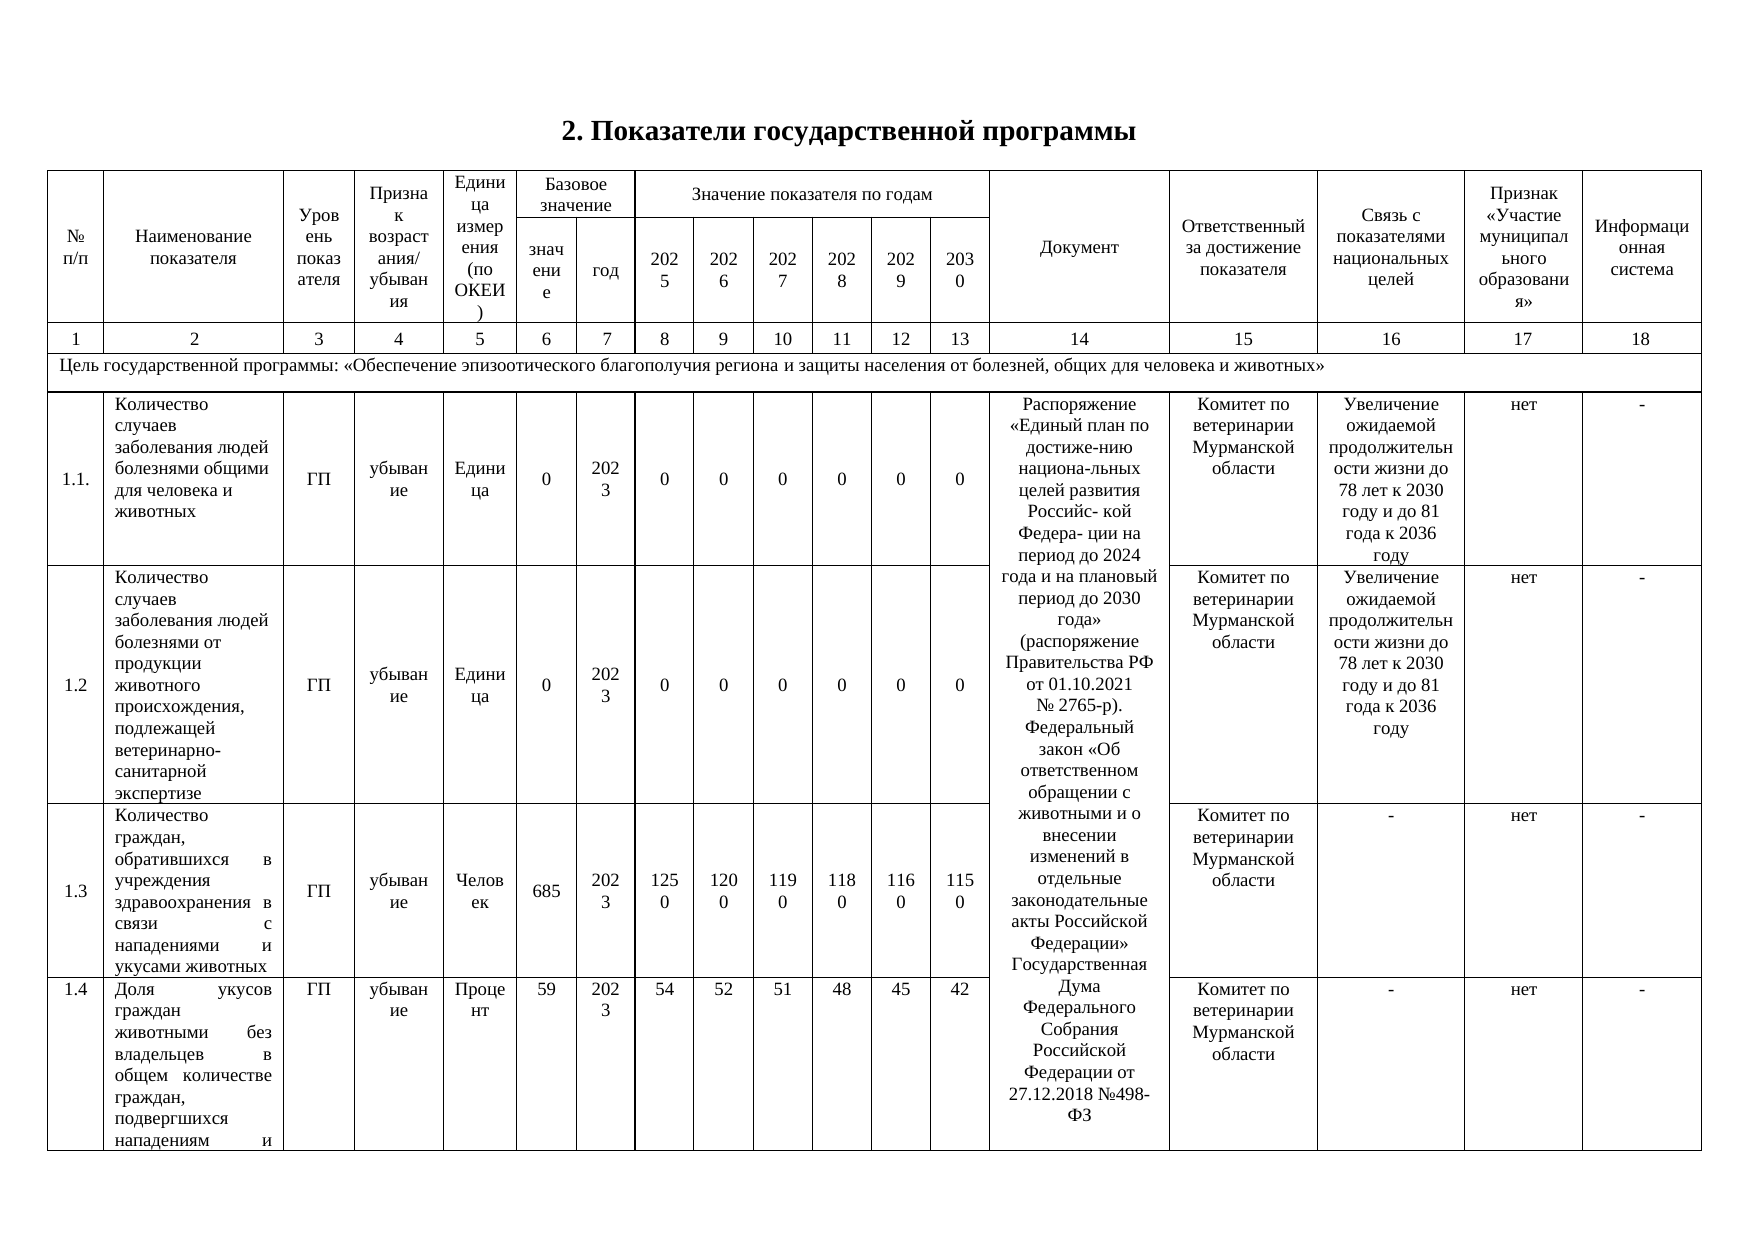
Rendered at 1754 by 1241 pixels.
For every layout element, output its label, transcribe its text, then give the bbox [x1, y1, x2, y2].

table_cell 0 [754, 566, 812, 803]
table_cell 14 [990, 323, 1169, 353]
table_cell убывание [355, 804, 443, 977]
table_cell 6 [517, 323, 576, 353]
text 2. Показатели государственной программы [59, 113, 1639, 146]
table_cell 0 [517, 393, 576, 565]
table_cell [104, 978, 283, 1150]
table_cell Количество случаев заболевания людей болезнями от продукции животного происхождения, подлежащей ветеринарно-санитарной экспертизе [104, 566, 283, 803]
table_cell 2023 [577, 393, 634, 565]
table_cell 2029 [872, 218, 930, 322]
table_cell 0 [872, 393, 930, 565]
table_cell 52 [694, 978, 753, 1150]
table_cell убывание [355, 978, 443, 1150]
table_cell 15 [1170, 323, 1317, 353]
table_cell - [1318, 978, 1464, 1150]
table_cell 1160 [872, 804, 930, 977]
table_cell ГП [284, 804, 354, 977]
table_cell 0 [636, 393, 693, 565]
table_cell 0 [872, 566, 930, 803]
table_cell 17 [1465, 323, 1582, 353]
table_cell 0 [694, 393, 753, 565]
table_header № п/п [48, 171, 103, 322]
table_cell Комитет по ветеринарии Мурманской области [1170, 393, 1317, 565]
table_cell 685 [517, 804, 576, 977]
table_cell Комитет по ветеринарии Мурманской области [1170, 566, 1317, 803]
table_header Документ [990, 171, 1169, 322]
table_header Ответственный за достижение показателя [1170, 171, 1317, 322]
table_cell 54 [636, 978, 693, 1150]
table_cell 2023 [577, 566, 634, 803]
table_cell 2028 [813, 218, 871, 322]
table_cell 1190 [754, 804, 812, 977]
table_cell 7 [577, 323, 634, 353]
table_cell 16 [1318, 323, 1464, 353]
table_cell 2 [104, 323, 283, 353]
table_header Базовое значение [517, 171, 634, 217]
table_cell 13 [931, 323, 989, 353]
table_cell 9 [694, 323, 753, 353]
table_cell значение [517, 218, 576, 322]
table_cell 42 [931, 978, 989, 1150]
table_cell 1250 [636, 804, 693, 977]
table_cell 1.1. [48, 393, 103, 565]
table_cell Процент [444, 978, 516, 1150]
table_cell 2030 [931, 218, 989, 322]
table_cell 1150 [931, 804, 989, 977]
table_cell - [1583, 566, 1701, 803]
table_cell 1180 [813, 804, 871, 977]
table_cell нет [1465, 393, 1582, 565]
table_cell 48 [813, 978, 871, 1150]
table_cell 8 [636, 323, 693, 353]
table_cell - [1583, 804, 1701, 977]
table_header Наименование показателя [104, 171, 283, 322]
table_cell - [1583, 978, 1701, 1150]
table_header Уровень показателя [284, 171, 354, 322]
table_header Единица измерения (по ОКЕИ) [444, 171, 516, 322]
table_cell 18 [1583, 323, 1701, 353]
table_cell 0 [694, 566, 753, 803]
table_cell 45 [872, 978, 930, 1150]
table_header Информационная система [1583, 171, 1701, 322]
table_cell нет [1465, 804, 1582, 977]
table_cell нет [1465, 978, 1582, 1150]
table_cell 12 [872, 323, 930, 353]
table_cell 1.4 [48, 978, 103, 1150]
table_cell 3 [284, 323, 354, 353]
table_cell 0 [517, 566, 576, 803]
table_cell Количество граждан, обратившихся в учреждения здравоохранения в связи с нападениями и укусами животных [104, 804, 283, 977]
table_cell 10 [754, 323, 812, 353]
table_cell - [1318, 804, 1464, 977]
table_cell убывание [355, 393, 443, 565]
table_cell Единица [444, 393, 516, 565]
table_header Связь с показателями национальных целей [1318, 171, 1464, 322]
table_cell нет [1465, 566, 1582, 803]
table_cell 4 [355, 323, 443, 353]
table_cell 2025 [636, 218, 693, 322]
table_cell убывание [355, 566, 443, 803]
table_cell Комитет по ветеринарии Мурманской области [1170, 804, 1317, 977]
table_cell 1.2 [48, 566, 103, 803]
table_cell ГП [284, 566, 354, 803]
table_cell Единица [444, 566, 516, 803]
table_cell 0 [931, 393, 989, 565]
table_cell ГП [284, 393, 354, 565]
table_cell 0 [813, 566, 871, 803]
table_header Признак «Участие муниципального образования» [1465, 171, 1582, 322]
table_cell 59 [517, 978, 576, 1150]
table_cell 2023 [577, 804, 634, 977]
table_cell 1 [48, 323, 103, 353]
table_cell 0 [636, 566, 693, 803]
table_cell Распоряжение «Единый план по достиже-нию национа-льных целей развития Российс- кой Федера- ции на период до 2024 года и на плановый период до 2030 года» (распоряжение Правительства РФ от 01.10.2021 № 2765-р). Федеральный закон «Об ответственном обращении с животными и о внесении изменений в отдельные законодательные акты Российской Федерации» Государственная Дума Федерального Собрания Российской Федерации от 27.12.2018 №498-ФЗ [990, 393, 1169, 1150]
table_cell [1170, 978, 1317, 1150]
table_cell - [1583, 393, 1701, 565]
table_cell 0 [931, 566, 989, 803]
table_cell 2023 [577, 978, 634, 1150]
table_cell Человек [444, 804, 516, 977]
table_cell 0 [754, 393, 812, 565]
table_cell 2026 [694, 218, 753, 322]
table_cell ГП [284, 978, 354, 1150]
table_cell 0 [813, 393, 871, 565]
table_cell Цель государственной программы: «Обеспечение эпизоотического благополучия региона и защиты населения от болезней, общих для человека и животных» [48, 354, 1701, 391]
table_cell 5 [444, 323, 516, 353]
table_cell 1200 [694, 804, 753, 977]
table_cell Количество случаев заболевания людей болезнями общими для человека и животных [104, 393, 283, 565]
table_cell год [577, 218, 634, 322]
table_cell Увеличение ожидаемой продолжительности жизни до 78 лет к 2030 году и до 81 года к 2036 году [1318, 393, 1464, 565]
table_header Признак возрастания/ убывания [355, 171, 443, 322]
table_cell Увеличение ожидаемой продолжительности жизни до 78 лет к 2030 году и до 81 года к 2036 году [1318, 566, 1464, 803]
table_cell 11 [813, 323, 871, 353]
table_cell 51 [754, 978, 812, 1150]
table_cell 1.3 [48, 804, 103, 977]
table_cell 2027 [754, 218, 812, 322]
table_header Значение показателя по годам [636, 171, 989, 217]
